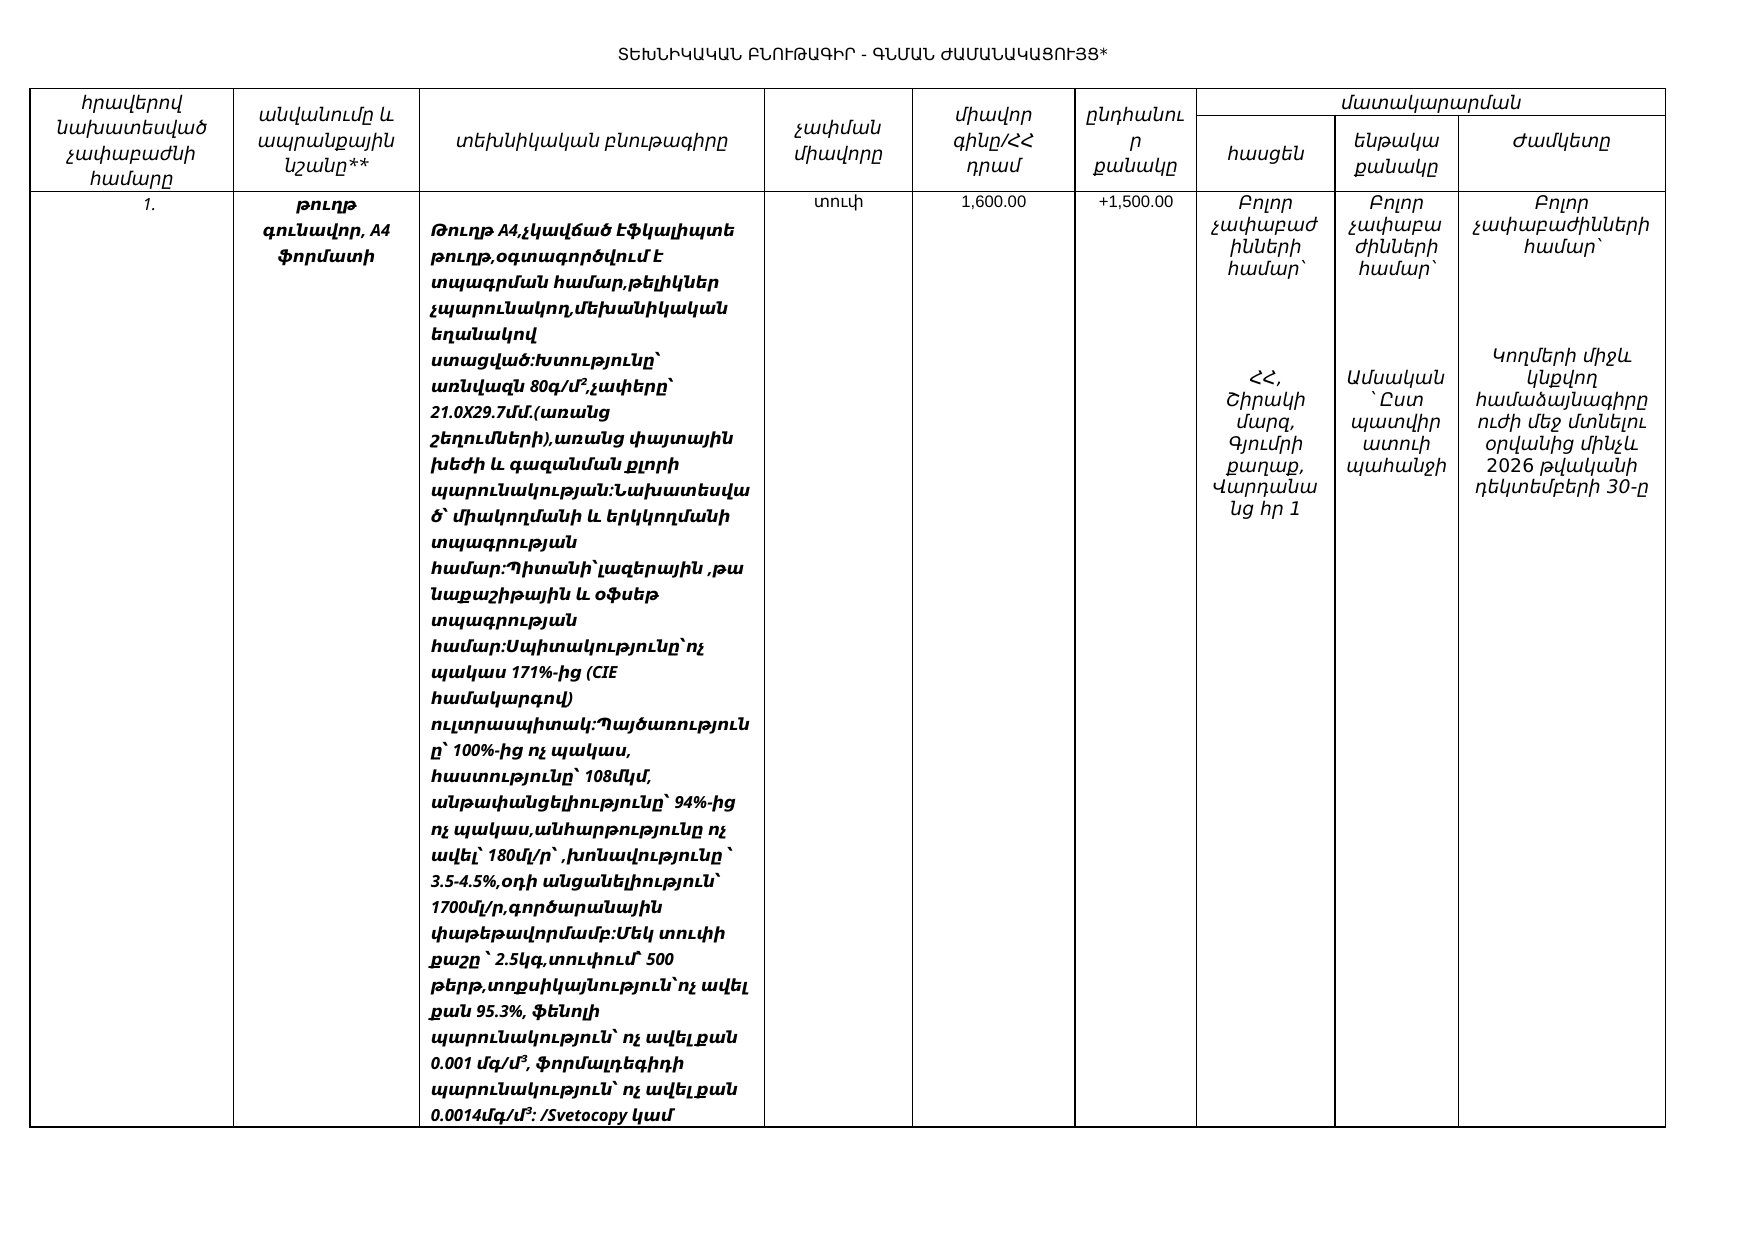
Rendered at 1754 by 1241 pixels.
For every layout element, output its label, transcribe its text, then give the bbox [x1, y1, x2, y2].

table_cell հասցեն [1197, 116, 1334, 191]
table_header ընդհանուր քանակը [1076, 89, 1196, 191]
table_header տեխնիկական բնութագիրը [420, 89, 764, 191]
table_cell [234, 192, 419, 1126]
table_cell տուփ [765, 192, 912, 1126]
table_cell 1,600.00 [913, 192, 1074, 1126]
table_header մատակարարման [1197, 89, 1665, 114]
table_cell [31, 192, 233, 1126]
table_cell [1336, 192, 1458, 1126]
table_header չափման միավորը [765, 89, 912, 191]
table_header հրավերով նախատեսված չափաբաժնի համարը [31, 89, 233, 191]
table_cell Ժամկետը [1459, 116, 1665, 191]
table_header միավոր գինը/ՀՀ դրամ [913, 89, 1074, 191]
text ՏԵԽՆԻԿԱԿԱՆ ԲՆՈՒԹԱԳԻՐ - ԳՆՄԱՆ ԺԱՄԱՆԱԿԱՑՈՒՅՑ* [30, 45, 1695, 64]
table_cell +1,500.00 [1076, 192, 1196, 1126]
table_header անվանումը և ապրանքային նշանը** [234, 89, 419, 191]
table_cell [1459, 192, 1665, 1126]
table_cell ենթակա քանակը [1336, 116, 1458, 191]
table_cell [1197, 192, 1334, 1126]
